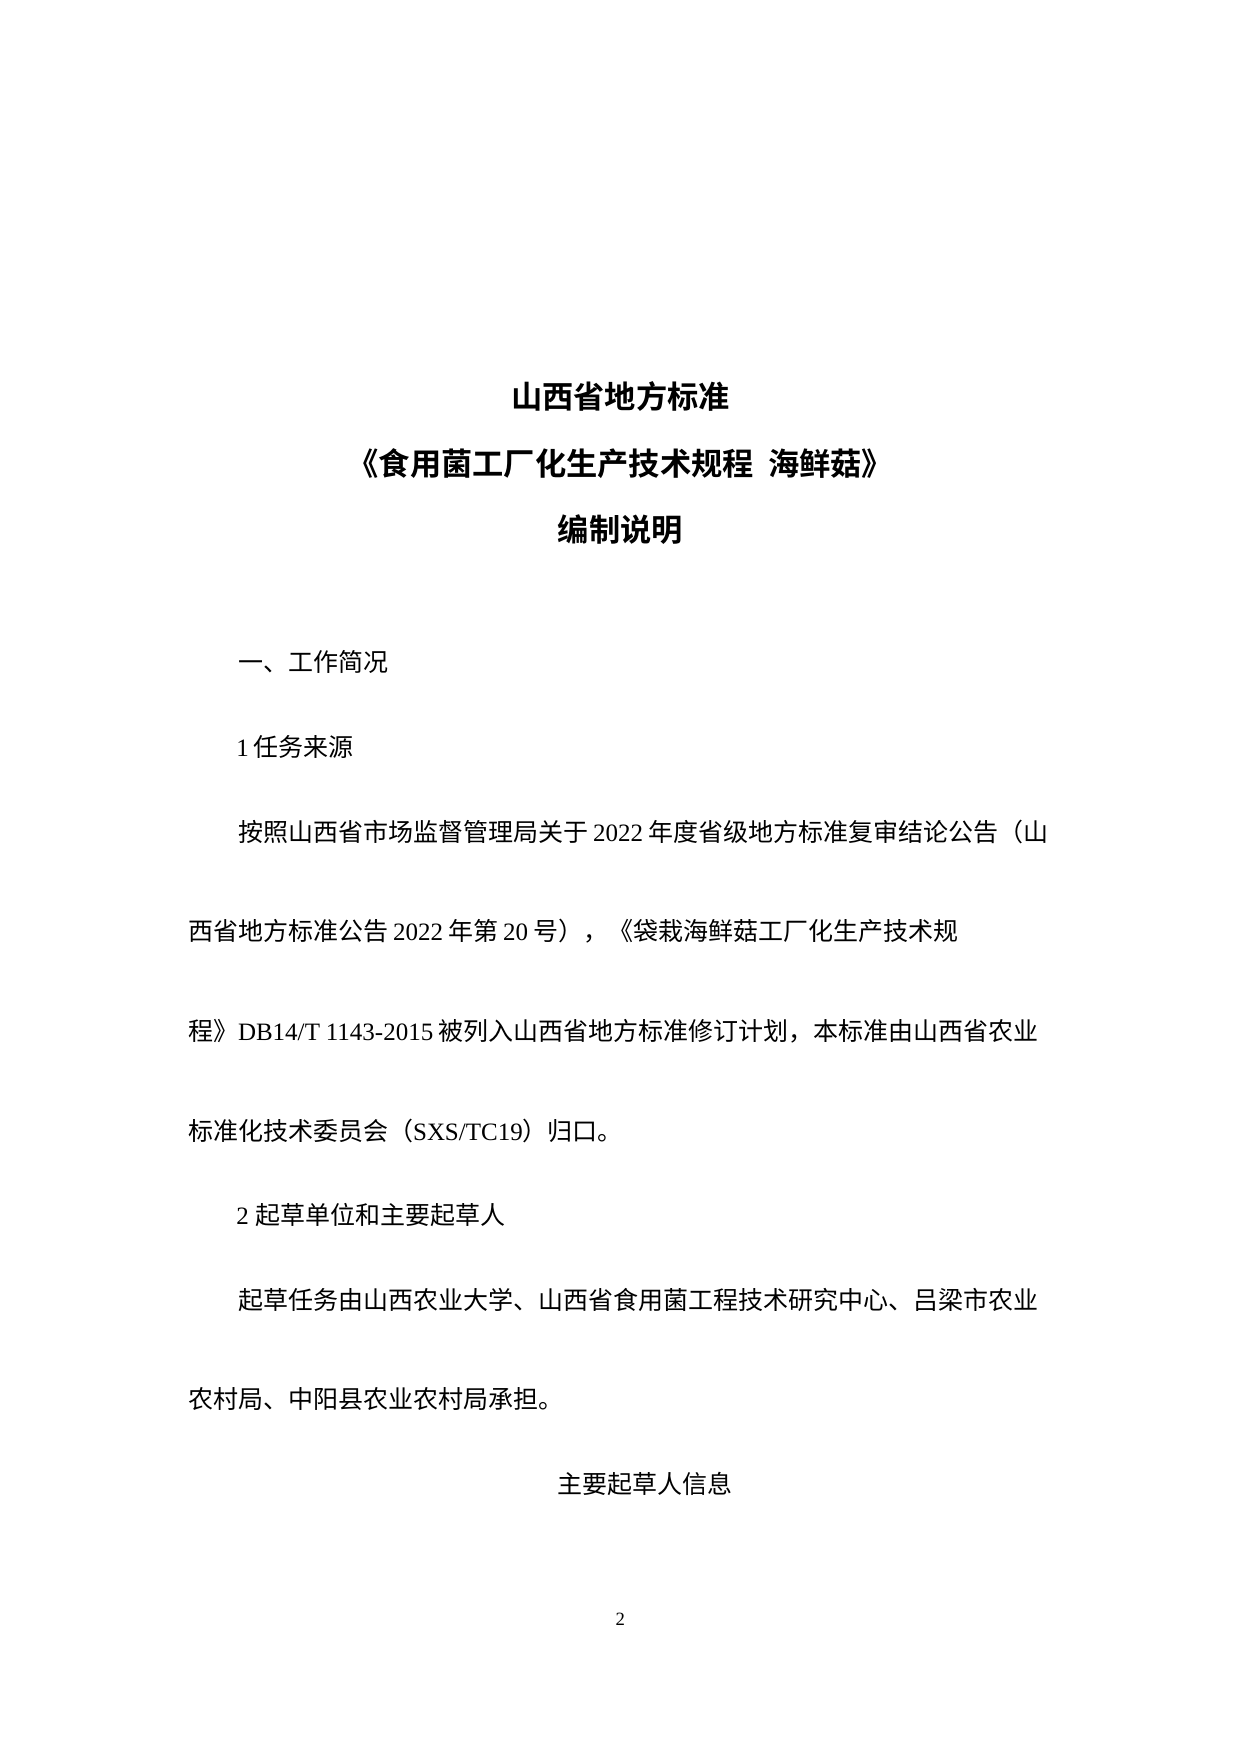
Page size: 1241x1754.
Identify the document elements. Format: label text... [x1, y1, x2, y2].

text 山西省地方标准 [188, 362, 1052, 428]
text 《食用菌工厂化生产技术规程 海鲜菇》 [188, 428, 1052, 495]
text 2 起草单位和主要起草人 [236, 1181, 1052, 1247]
text 起草任务由山西农业大学、山西省食用菌工程技术研究中心、吕梁市农业农村局、中阳县农业农村局承担。 [188, 1265, 1052, 1431]
text 一、工作简况 [188, 628, 1052, 694]
text 1任务来源 [236, 712, 1052, 779]
text 按照山西省市场监督管理局关于2022年度省级地方标准复审结论公告（山西省地方标准公告2022年第20号），《袋栽海鲜菇工厂化生产技术规程》DB14/T 1143-2015被列入山西省地方标准修订计划，本标准由山西省农业标准化技术委员会（SXS/TC19）归口。 [188, 797, 1052, 1162]
text 主要起草人信息 [188, 1449, 1052, 1516]
text 编制说明 [188, 495, 1052, 561]
